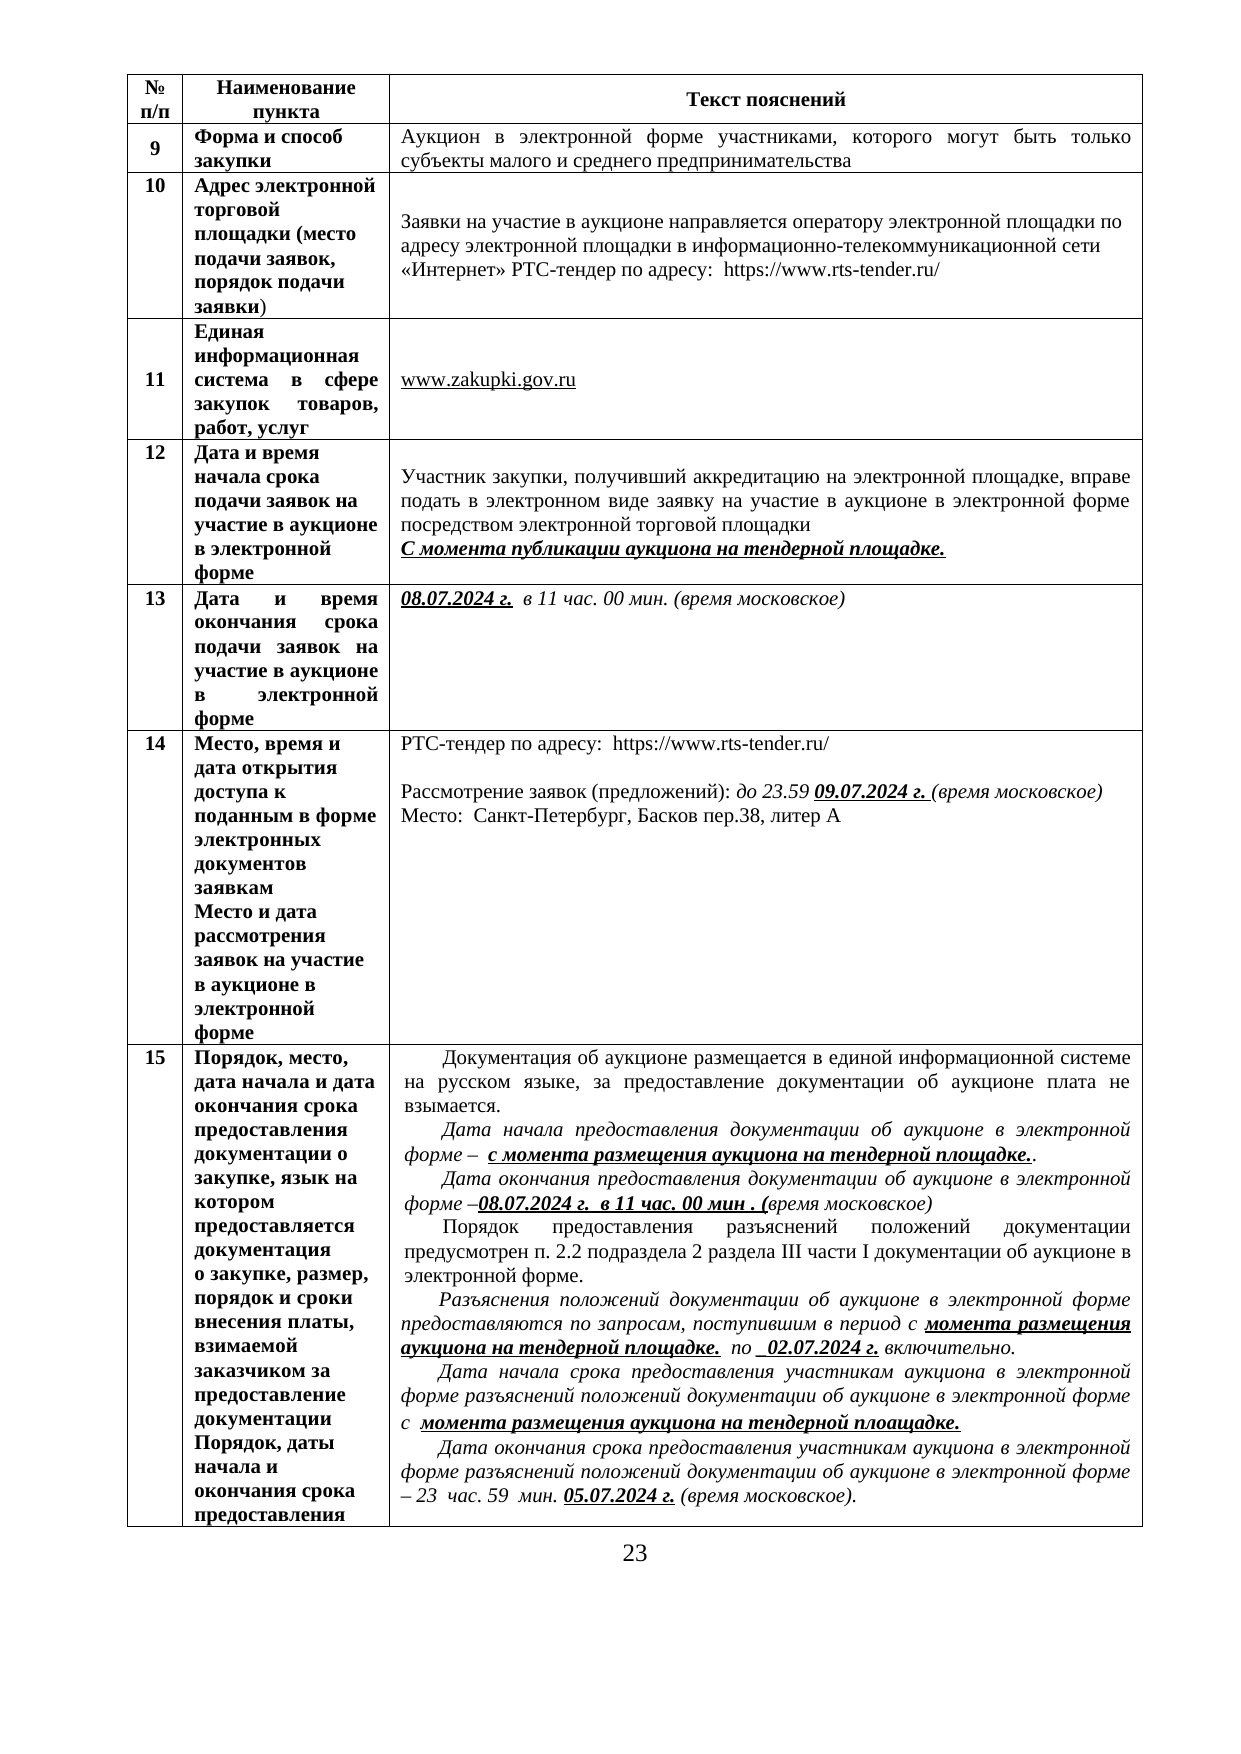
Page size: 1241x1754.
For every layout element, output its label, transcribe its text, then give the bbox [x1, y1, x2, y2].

table_cell 11 [128, 319, 182, 439]
table_cell 10 [128, 173, 182, 318]
table_cell 13 [128, 585, 182, 730]
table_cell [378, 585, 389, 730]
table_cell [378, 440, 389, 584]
table_cell 08.07.2024 г. в 11 час. 00 мин. (время московское) [390, 585, 1142, 730]
table_header Текст пояснений [390, 75, 1142, 123]
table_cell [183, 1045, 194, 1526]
table_cell РТС-тендер по адресу: https://www.rts-tender.ru/ Рассмотрение заявок (предложений): до 23.59 09.07.2024 г. (время московское) Место: Санкт-Петербург, Басков пер.38, литер А [390, 731, 1142, 1044]
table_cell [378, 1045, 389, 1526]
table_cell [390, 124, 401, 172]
table_cell Участник закупки, получивший аккредитацию на электронной площадке, вправе подать в электронном виде заявку на участие в аукционе в электронной форме посредством электронной торговой площадки С момента публикации аукциона на тендерной площадке. [390, 440, 1142, 584]
table_cell 12 [128, 440, 182, 584]
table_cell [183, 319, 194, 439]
table_cell Заявки на участие в аукционе направляется оператору электронной площадки по адресу электронной площадки в информационно-телекоммуникационной сети «Интернет» РТС-тендер по адресу: https://www.rts-tender.ru/ [390, 173, 1142, 318]
table_cell www.zakupki.gov.ru [390, 319, 1142, 439]
table_cell 9 [128, 124, 182, 172]
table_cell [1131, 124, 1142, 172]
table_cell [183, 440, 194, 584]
table_header Наименование пункта [183, 75, 389, 123]
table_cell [390, 1045, 1142, 1526]
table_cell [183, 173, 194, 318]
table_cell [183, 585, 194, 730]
table_cell 15 [128, 1045, 182, 1526]
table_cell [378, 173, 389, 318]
table_header № п/п [128, 75, 182, 123]
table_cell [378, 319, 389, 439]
table_cell 14 [128, 731, 182, 1044]
